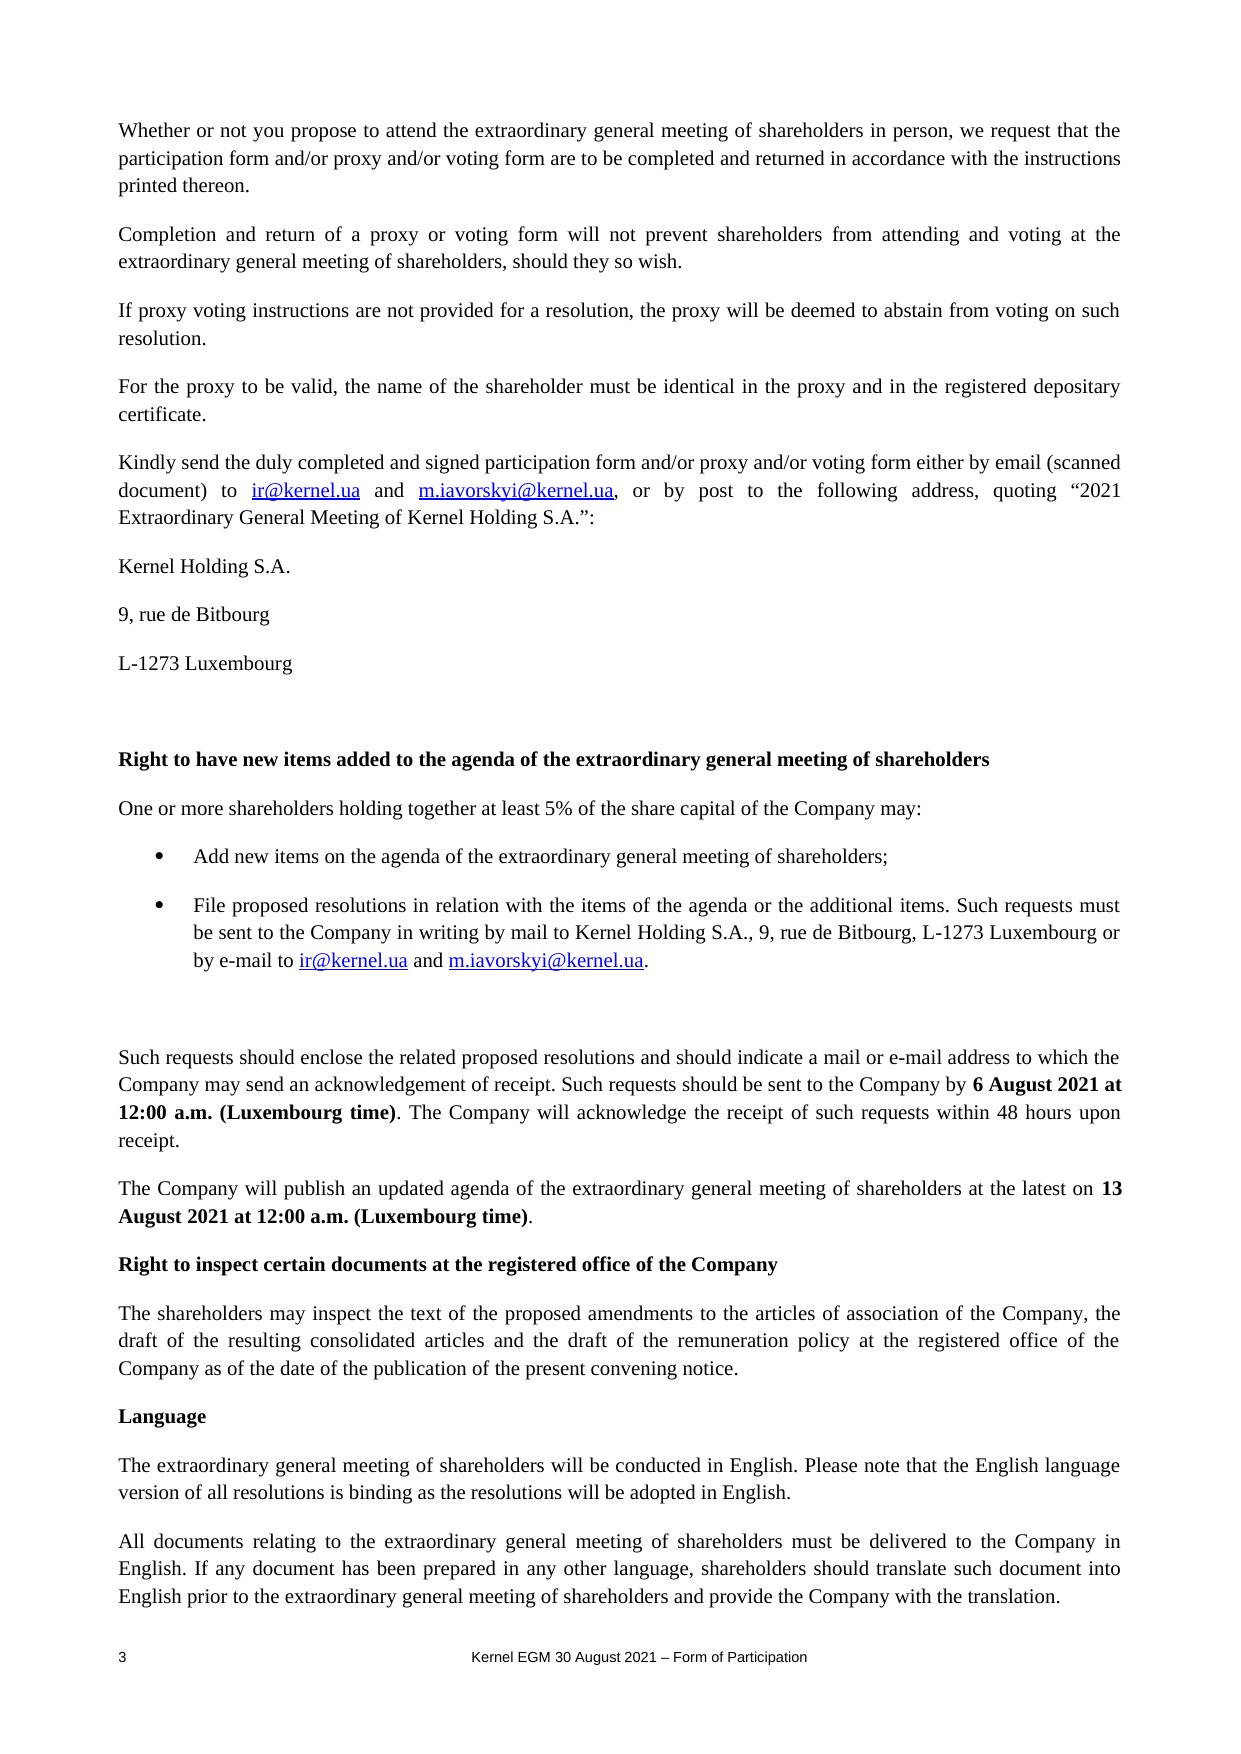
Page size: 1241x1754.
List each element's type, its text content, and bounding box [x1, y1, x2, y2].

text If proxy voting instructions are not provided for a resolution, the proxy will be deemed to abstain from voting on such resolution. [118, 298, 1122, 349]
text Language [118, 1404, 1122, 1428]
text Right to inspect certain documents at the registered office of the Company [118, 1252, 1122, 1276]
text The extraordinary general meeting of shareholders will be conducted in English. Please note that the English language version of all resolutions is binding as the resolutions will be adopted in English. [118, 1452, 1122, 1504]
text L-1273 Luxembourg [118, 650, 1122, 674]
text All documents relating to the extraordinary general meeting of shareholders must be delivered to the Company in English. If any document has been prepared in any other language, shareholders should translate such document into English prior to the extraordinary general meeting of shareholders and provide the Company with the translation. [118, 1528, 1122, 1608]
text Kernel Holding S.A. [118, 553, 1122, 578]
text The Company will publish an updated agenda of the extraordinary general meeting of shareholders at the latest on 13 August 2021 at 12:00 a.m. (Luxembourg time). [118, 1176, 1122, 1228]
text 9, rue de Bitbourg [118, 602, 1122, 626]
list File proposed resolutions in relation with the items of the agenda or the additional items. Such requests must be sent to the Company in writing by mail to Kernel Holding S.A., 9, rue de Bitbourg, L-1273 Luxembourg or by e-mail to ir@kernel.ua and m.iavorskyi@kernel.ua. [156, 893, 1122, 972]
text For the proxy to be valid, the name of the shareholder must be identical in the proxy and in the registered depositary certificate. [118, 374, 1122, 426]
text One or more shareholders holding together at least 5% of the share capital of the Company may: [118, 796, 1122, 820]
text Whether or not you propose to attend the extraordinary general meeting of shareholders in person, we request that the participation form and/or proxy and/or voting form are to be completed and returned in accordance with the instructions printed thereon. [118, 118, 1122, 197]
text The shareholders may inspect the text of the proposed amendments to the articles of association of the Company, the draft of the resulting consolidated articles and the draft of the remuneration policy at the registered office of the Company as of the date of the publication of the present convening notice. [118, 1300, 1122, 1380]
text Right to have new items added to the agenda of the extraordinary general meeting of shareholders [118, 747, 1122, 771]
text Such requests should enclose the related proposed resolutions and should indicate a mail or e-mail address to which the Company may send an acknowledgement of receipt. Such requests should be sent to the Company by 6 August 2021 at 12:00 a.m. (Luxembourg time). The Company will acknowledge the receipt of such requests within 48 hours upon receipt. [118, 1045, 1122, 1152]
text Completion and return of a proxy or voting form will not prevent shareholders from attending and voting at the extraordinary general meeting of shareholders, should they so wish. [118, 222, 1122, 273]
text Kindly send the duly completed and signed participation form and/or proxy and/or voting form either by email (scanned document) to ir@kernel.ua and m.iavorskyi@kernel.ua, or by post to the following address, quoting “2021 Extraordinary General Meeting of Kernel Holding S.A.”: [118, 450, 1122, 529]
list Add new items on the agenda of the extraordinary general meeting of shareholders; [156, 844, 1122, 868]
